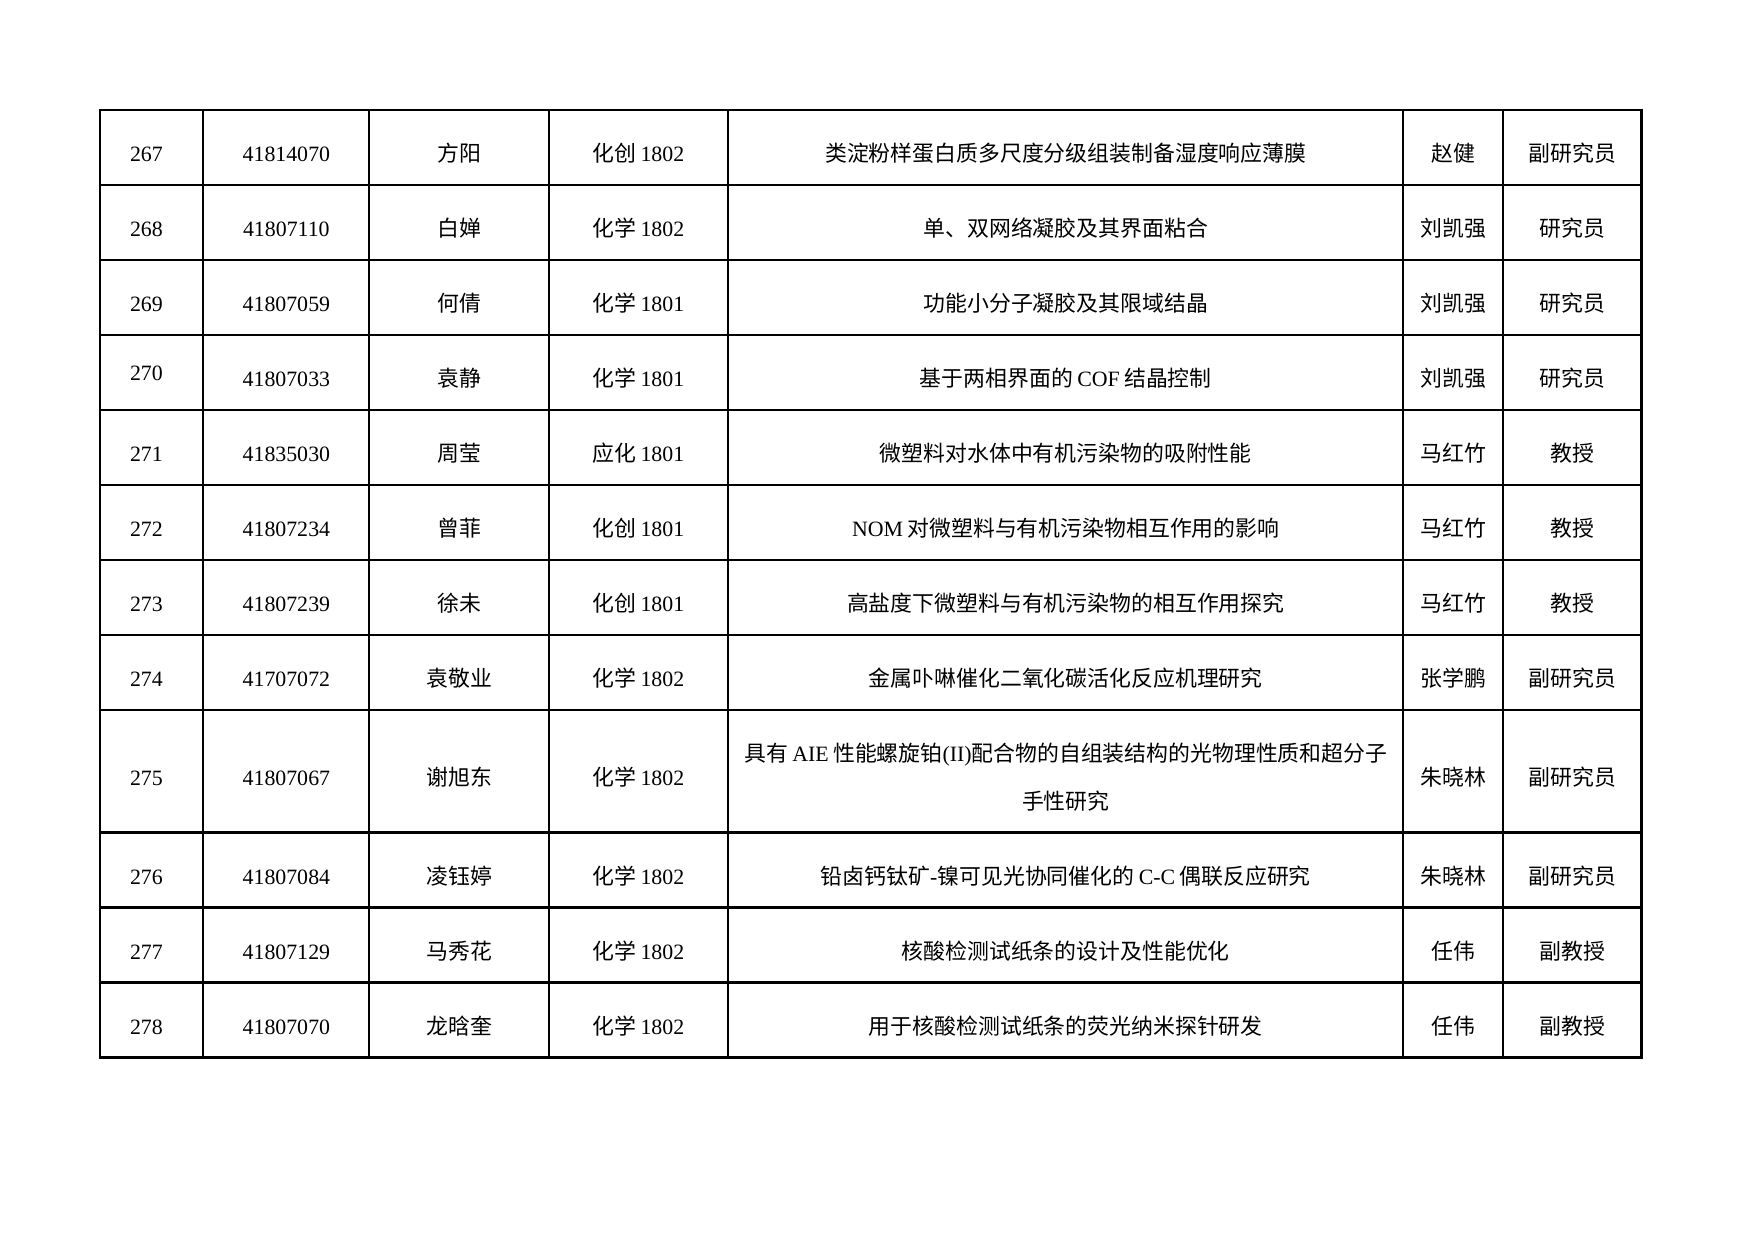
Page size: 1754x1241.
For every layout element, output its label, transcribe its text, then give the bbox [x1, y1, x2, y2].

table_cell 任伟 [1404, 984, 1502, 1056]
table_cell 副研究员 [1504, 111, 1640, 183]
table_cell 马红竹 [1404, 411, 1502, 483]
table_cell 副研究员 [1504, 711, 1640, 831]
table_cell 教授 [1504, 561, 1640, 633]
table_cell 化学1802 [550, 711, 727, 831]
table_cell 教授 [1504, 411, 1640, 483]
table_cell 方阳 [370, 111, 548, 183]
table_cell 核酸检测试纸条的设计及性能优化 [729, 909, 1402, 981]
table_cell 41814070 [204, 111, 368, 183]
table_cell [101, 561, 202, 633]
table_cell 41807033 [204, 336, 368, 408]
table_cell 曾菲 [370, 486, 548, 558]
table_cell NOM对微塑料与有机污染物相互作用的影响 [729, 486, 1402, 558]
table_cell 袁静 [370, 336, 548, 408]
table_cell 马秀花 [370, 909, 548, 981]
table_cell 刘凯强 [1404, 336, 1502, 408]
table_cell [101, 261, 202, 333]
table_cell 朱晓林 [1404, 711, 1502, 831]
table_cell 化创1801 [550, 561, 727, 633]
table_cell 刘凯强 [1404, 186, 1502, 258]
table_cell 化学1802 [550, 909, 727, 981]
table_cell 马红竹 [1404, 561, 1502, 633]
table_cell 白婵 [370, 186, 548, 258]
table_cell 41807059 [204, 261, 368, 333]
table_cell 张学鹏 [1404, 636, 1502, 708]
table_cell 用于核酸检测试纸条的荧光纳米探针研发 [729, 984, 1402, 1056]
table_cell 41707072 [204, 636, 368, 708]
table_cell 副研究员 [1504, 636, 1640, 708]
table_cell 类淀粉样蛋白质多尺度分级组装制备湿度响应薄膜 [729, 111, 1402, 183]
table_cell 应化1801 [550, 411, 727, 483]
table_cell 41807067 [204, 711, 368, 831]
table_cell [101, 336, 202, 408]
table_cell [101, 111, 202, 183]
table_cell 化学1801 [550, 261, 727, 333]
table_cell 任伟 [1404, 909, 1502, 981]
table_cell 研究员 [1504, 336, 1640, 408]
table_cell 刘凯强 [1404, 261, 1502, 333]
table_cell 副教授 [1504, 984, 1640, 1056]
table_cell 41807234 [204, 486, 368, 558]
table_cell 副教授 [1504, 909, 1640, 981]
table_cell 副研究员 [1504, 834, 1640, 906]
table_cell [101, 711, 202, 831]
table_cell [101, 486, 202, 558]
table_cell 金属卟啉催化二氧化碳活化反应机理研究 [729, 636, 1402, 708]
table_cell 何倩 [370, 261, 548, 333]
table_cell 龙晗奎 [370, 984, 548, 1056]
table_cell 研究员 [1504, 261, 1640, 333]
table_cell 化学1802 [550, 834, 727, 906]
table_cell 41807239 [204, 561, 368, 633]
table_cell 41807110 [204, 186, 368, 258]
table_cell 化学1802 [550, 636, 727, 708]
table_cell 赵健 [1404, 111, 1502, 183]
table_cell 凌钰婷 [370, 834, 548, 906]
table_cell 谢旭东 [370, 711, 548, 831]
table_cell 朱晓林 [1404, 834, 1502, 906]
table_cell 研究员 [1504, 186, 1640, 258]
table_cell 化学1801 [550, 336, 727, 408]
table_cell [101, 909, 202, 981]
table_cell 化学1802 [550, 186, 727, 258]
table_cell 41807084 [204, 834, 368, 906]
table_cell [101, 636, 202, 708]
table_cell 单、双网络凝胶及其界面粘合 [729, 186, 1402, 258]
table_cell 化创1802 [550, 111, 727, 183]
table_cell 41807129 [204, 909, 368, 981]
table_cell 袁敬业 [370, 636, 548, 708]
table_cell 周莹 [370, 411, 548, 483]
table_cell 化学1802 [550, 984, 727, 1056]
table_cell 马红竹 [1404, 486, 1502, 558]
table_cell 化创1801 [550, 486, 727, 558]
table_cell 41807070 [204, 984, 368, 1056]
table_cell 具有AIE性能螺旋铂(II)配合物的自组装结构的光物理性质和超分子手性研究 [729, 711, 1402, 831]
table_cell 微塑料对水体中有机污染物的吸附性能 [729, 411, 1402, 483]
table_cell [101, 411, 202, 483]
table_cell 铅卤钙钛矿-镍可见光协同催化的C-C偶联反应研究 [729, 834, 1402, 906]
table_cell 41835030 [204, 411, 368, 483]
table_cell [101, 984, 202, 1056]
table_cell [101, 186, 202, 258]
table_cell [101, 834, 202, 906]
table_cell 功能小分子凝胶及其限域结晶 [729, 261, 1402, 333]
table_cell 徐未 [370, 561, 548, 633]
table_cell 基于两相界面的COF结晶控制 [729, 336, 1402, 408]
table_cell 高盐度下微塑料与有机污染物的相互作用探究 [729, 561, 1402, 633]
table_cell 教授 [1504, 486, 1640, 558]
